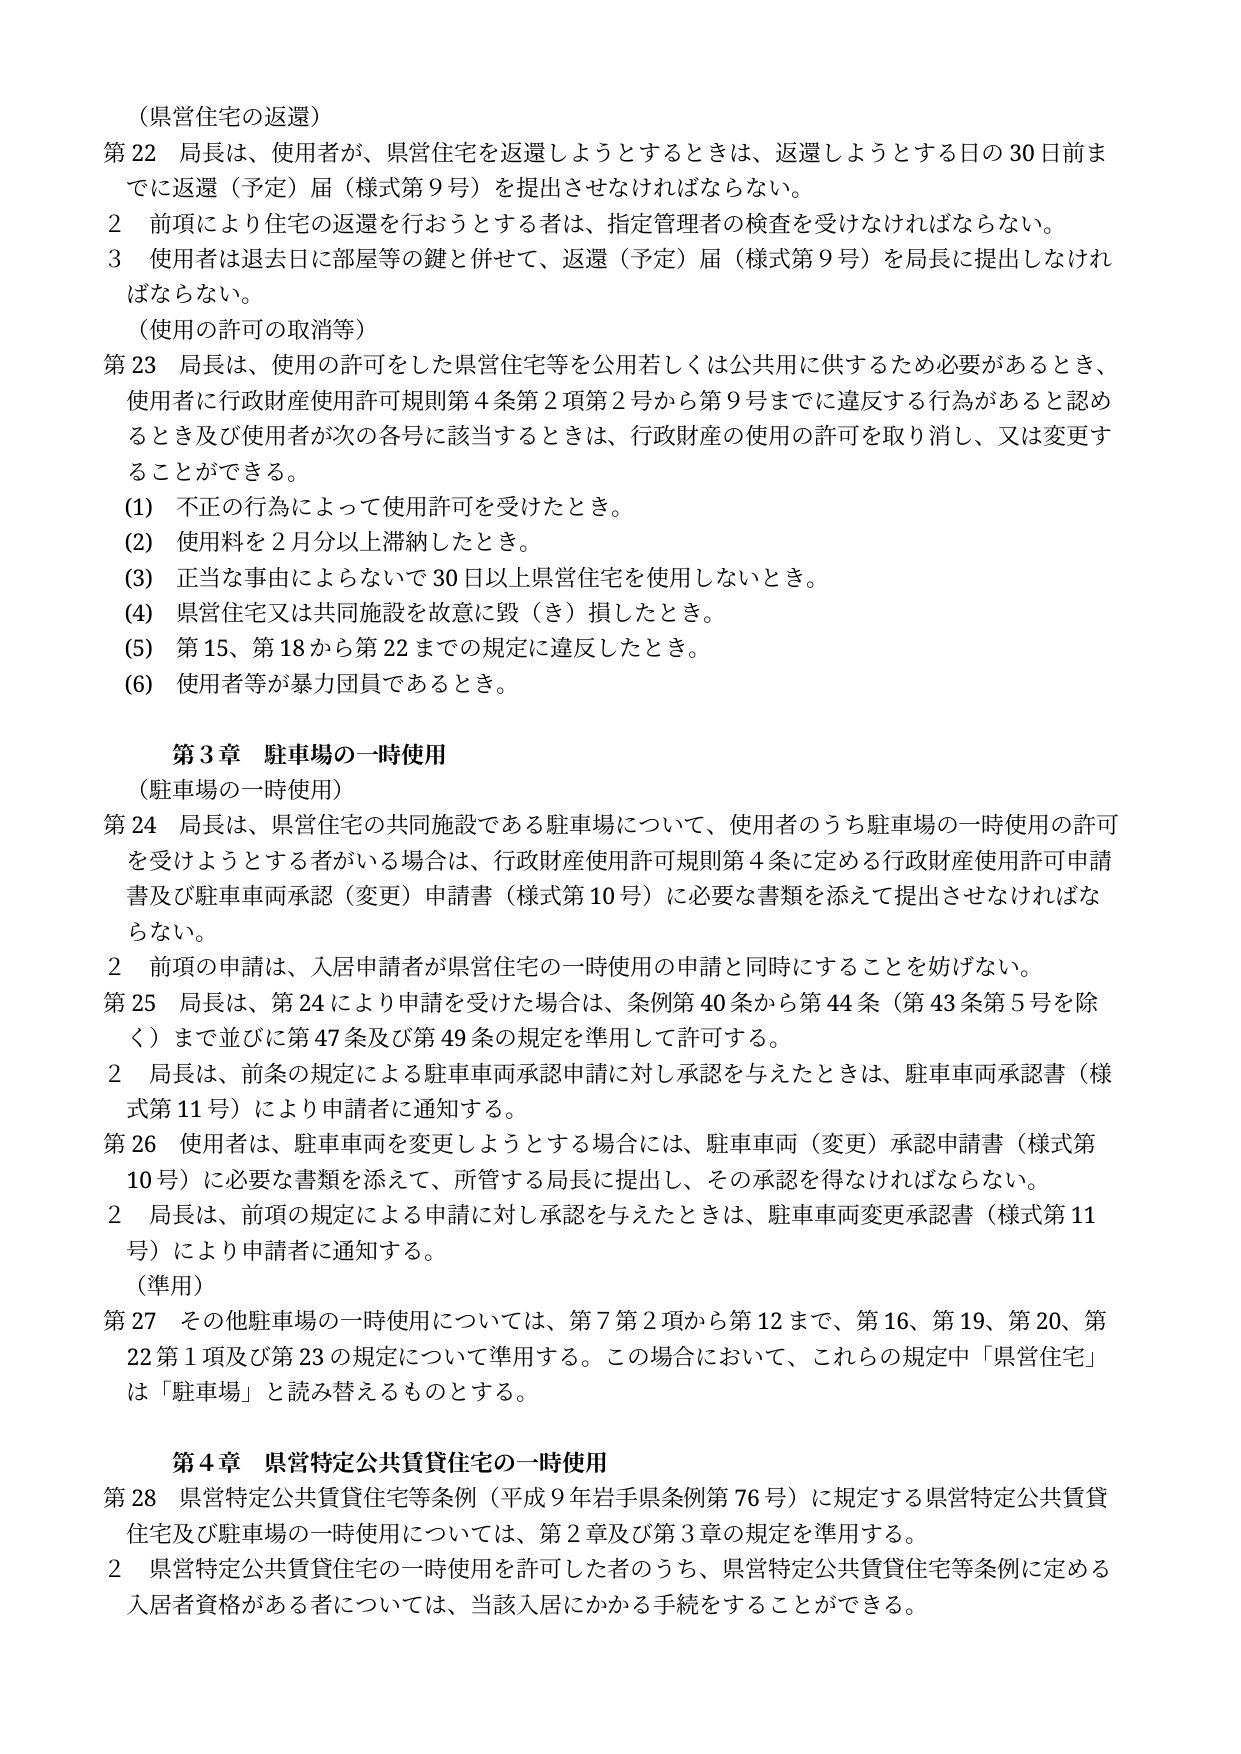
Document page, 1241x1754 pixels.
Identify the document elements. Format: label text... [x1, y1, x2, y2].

text 第３章 駐車場の一時使用 [103, 734, 1122, 770]
text 第22 局長は、使用者が、県営住宅を返還しようとするときは、返還しようとする日の30日前までに返還（予定）届（様式第９号）を提出させなければならない。 [103, 132, 1122, 203]
text (1) 不正の行為によって使用許可を受けたとき。 [124, 486, 1122, 522]
text 第28 県営特定公共賃貸住宅等条例（平成９年岩手県条例第76号）に規定する県営特定公共賃貸住宅及び駐車場の一時使用については、第２章及び第３章の規定を準用する。 [103, 1478, 1122, 1549]
text （県営住宅の返還） [103, 97, 1122, 132]
text （駐車場の一時使用） [103, 770, 1122, 805]
text ２ 県営特定公共賃貸住宅の一時使用を許可した者のうち、県営特定公共賃貸住宅等条例に定める入居者資格がある者については、当該入居にかかる手続をすることができる。 [103, 1549, 1122, 1620]
text ２ 局長は、前項の規定による申請に対し承認を与えたときは、駐車車両変更承認書（様式第11号）により申請者に通知する。 [103, 1195, 1122, 1266]
text 第27 その他駐車場の一時使用については、第７第２項から第12まで、第16、第19、第20、第22第１項及び第23の規定について準用する。この場合において、これらの規定中「県営住宅」は「駐車場」と読み替えるものとする。 [103, 1301, 1122, 1407]
text 第26 使用者は、駐車車両を変更しようとする場合には、駐車車両（変更）承認申請書（様式第10号）に必要な書類を添えて、所管する局長に提出し、その承認を得なければならない。 [103, 1124, 1122, 1195]
text (4) 県営住宅又は共同施設を故意に毀（き）損したとき。 [124, 593, 1122, 628]
text 第24 局長は、県営住宅の共同施設である駐車場について、使用者のうち駐車場の一時使用の許可を受けようとする者がいる場合は、行政財産使用許可規則第４条に定める行政財産使用許可申請書及び駐車車両承認（変更）申請書（様式第10号）に必要な書類を添えて提出させなければならない。 [103, 805, 1122, 947]
text 第４章 県営特定公共賃貸住宅の一時使用 [103, 1443, 1122, 1478]
text ３ 使用者は退去日に部屋等の鍵と併せて、返還（予定）届（様式第９号）を局長に提出しなければならない。 [103, 238, 1122, 309]
text （準用） [124, 1266, 1122, 1301]
text (5) 第15、第18から第22までの規定に違反したとき。 [124, 628, 1122, 663]
text 第23 局長は、使用の許可をした県営住宅等を公用若しくは公共用に供するため必要があるとき、使用者に行政財産使用許可規則第４条第２項第２号から第９号までに違反する行為があると認めるとき及び使用者が次の各号に該当するときは、行政財産の使用の許可を取り消し、又は変更することができる。 [103, 345, 1122, 486]
text ２ 前項により住宅の返還を行おうとする者は、指定管理者の検査を受けなければならない。 [103, 203, 1122, 238]
text (2) 使用料を２月分以上滞納したとき。 [124, 522, 1122, 557]
text （使用の許可の取消等） [103, 309, 1122, 345]
text (6) 使用者等が暴力団員であるとき。 [124, 663, 1122, 699]
text 第25 局長は、第24により申請を受けた場合は、条例第40条から第44条（第43条第５号を除く）まで並びに第47条及び第49条の規定を準用して許可する。 [103, 982, 1122, 1053]
text (3) 正当な事由によらないで30日以上県営住宅を使用しないとき。 [124, 557, 1122, 593]
text ２ 局長は、前条の規定による駐車車両承認申請に対し承認を与えたときは、駐車車両承認書（様式第11号）により申請者に通知する。 [103, 1053, 1122, 1124]
text ２ 前項の申請は、入居申請者が県営住宅の一時使用の申請と同時にすることを妨げない。 [103, 947, 1122, 982]
